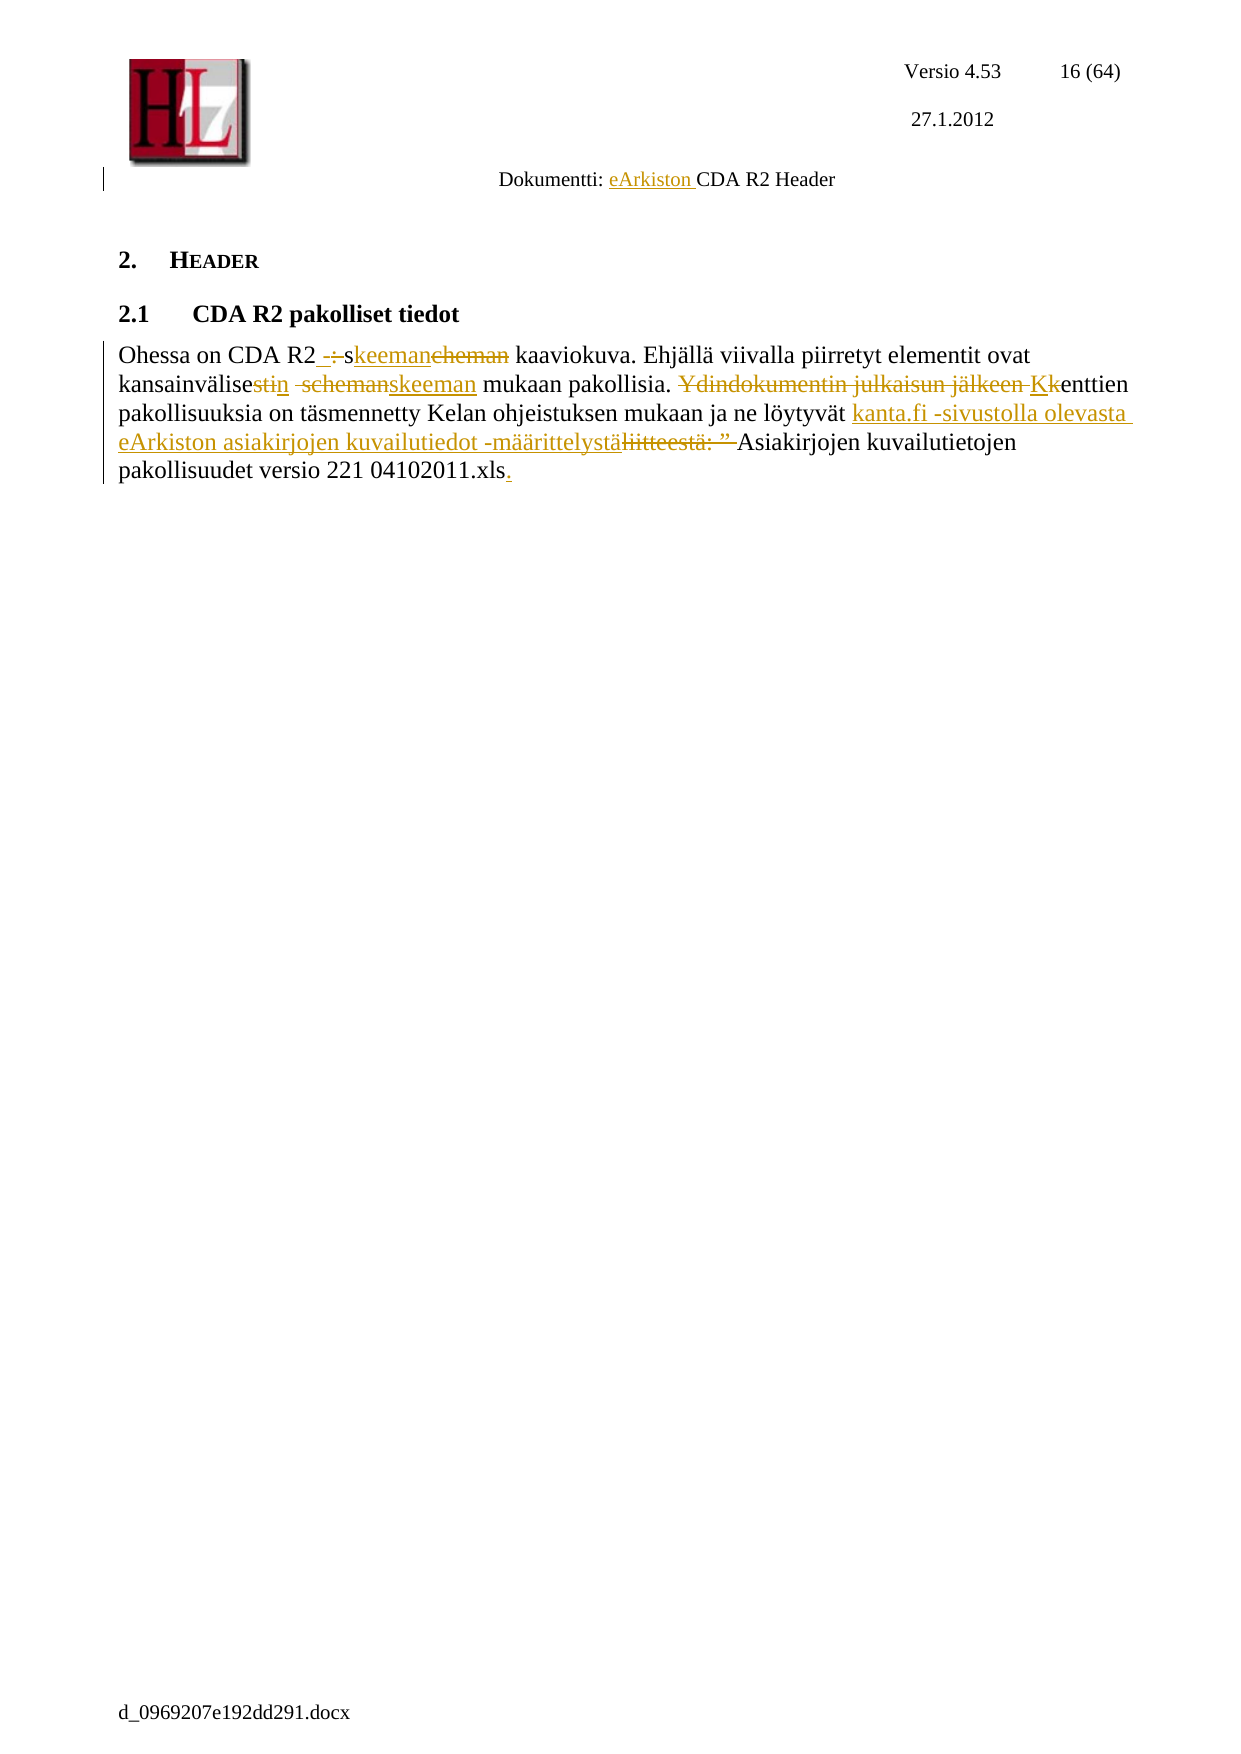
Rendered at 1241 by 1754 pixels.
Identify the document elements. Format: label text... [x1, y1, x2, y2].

subtitle CDA R2 pakolliset tiedot [118, 299, 1152, 328]
picture [129, 59, 252, 167]
text Ohessa on CDA R2s kaaviokuva. Ehjällä viivalla piirretyt elementit ovat kansainvälise mukaan pakollisia. enttien pakollisuuksia on täsmennetty Kelan ohjeistuksen mukaan ja ne löytyvät [118, 341, 1152, 484]
subtitle Header [118, 246, 1152, 274]
